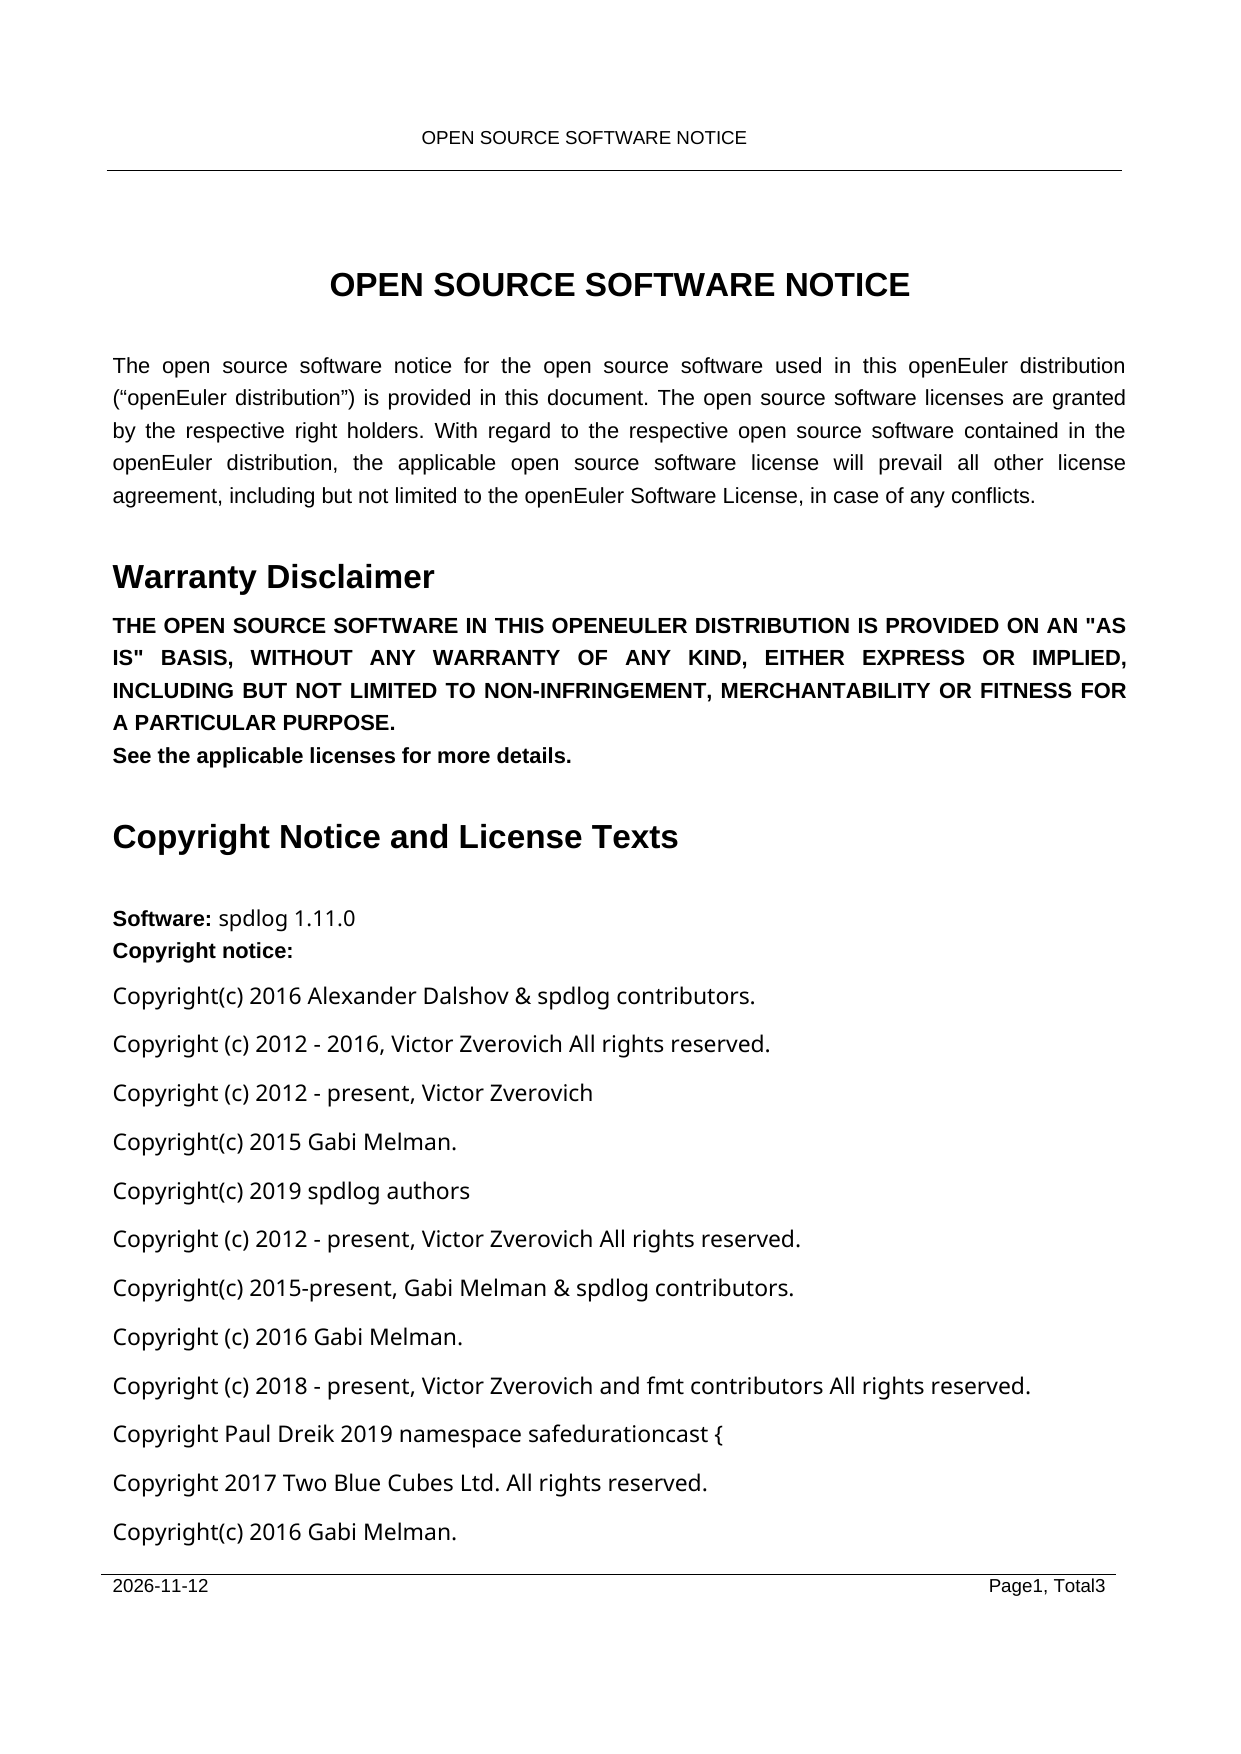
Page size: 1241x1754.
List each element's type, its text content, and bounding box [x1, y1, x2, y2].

text Warranty Disclaimer [112, 544, 1128, 609]
text Copyright notice: [112, 934, 1128, 966]
text THE OPEN SOURCE SOFTWARE IN THIS OPENEULER DISTRIBUTION IS PROVIDED ON AN "AS IS" BASIS, WITHOUT ANY WARRANTY OF ANY KIND, EITHER EXPRESS OR IMPLIED, INCLUDING BUT NOT LIMITED TO NON-INFRINGEMENT, MERCHANTABILITY OR FITNESS FOR A PARTICULAR PURPOSE. See the applicable licenses for more details. [112, 609, 1128, 771]
text Copyright Notice and License Texts [112, 804, 1128, 869]
text The open source software notice for the open source software used in this openEuler distribution (“openEuler distribution”) is provided in this document. The open source software licenses are granted by the respective right holders. With regard to the respective open source software contained in the openEuler distribution, the applicable open source software license will prevail all other license agreement, including but not limited to the openEuler Software License, in case of any conflicts. [112, 349, 1128, 511]
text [112, 979, 1128, 1548]
text Software: spdlog 1.11.0 [112, 901, 1128, 934]
text OPEN SOURCE SOFTWARE NOTICE [112, 251, 1128, 316]
